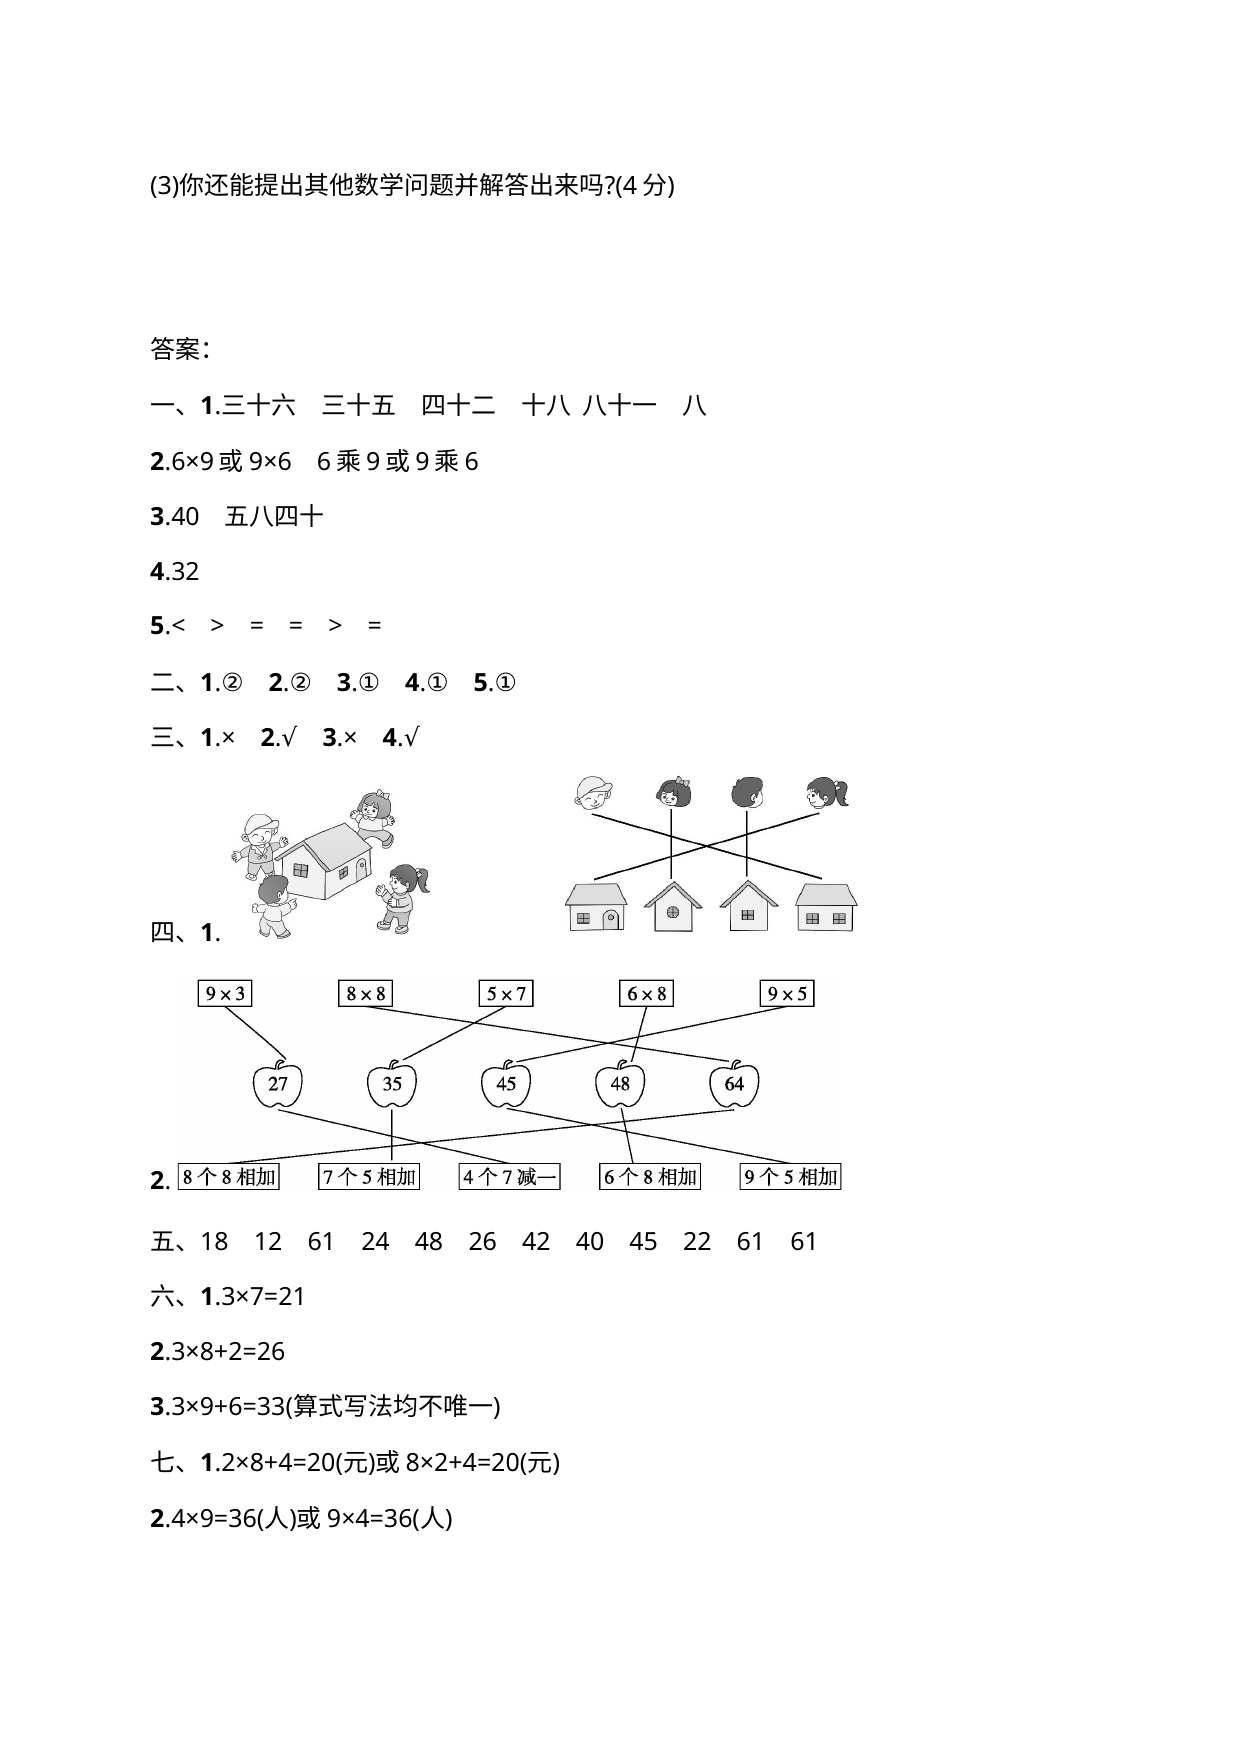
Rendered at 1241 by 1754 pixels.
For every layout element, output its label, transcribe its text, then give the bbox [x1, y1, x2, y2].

text 答案： [150, 329, 1090, 367]
text 5.< > = = > = [150, 606, 1090, 643]
text 六、1.3×7=21 [150, 1276, 1090, 1314]
text 三、1.× 2.√ 3.× 4.√ [150, 717, 1090, 755]
text 二、1.② 2.② 3.① 4.① 5.① [150, 662, 1090, 699]
picture [177, 978, 842, 1190]
text 4.32 [150, 552, 1090, 589]
text 一、1.三十六 三十五 四十二 十八 八十一 八 [150, 385, 1090, 422]
text 2.4×9=36(人)或9×4=36(人) [150, 1497, 1090, 1535]
text 2.6×9或9×6 6乘9或9乘6 [150, 440, 1090, 478]
text 2.3×8+2=26 [150, 1332, 1090, 1369]
text 七、1.2×8+4=20(元)或8×2+4=20(元) [150, 1442, 1090, 1479]
picture [227, 772, 861, 941]
text 3.40 五八四十 [150, 496, 1090, 533]
text 五、18 12 61 24 48 26 42 40 45 22 61 61 [150, 1221, 1090, 1258]
text 3.3×9+6=33(算式写法均不唯一) [150, 1386, 1090, 1424]
text (3)你还能提出其他数学问题并解答出来吗?(4分) [150, 164, 1090, 202]
